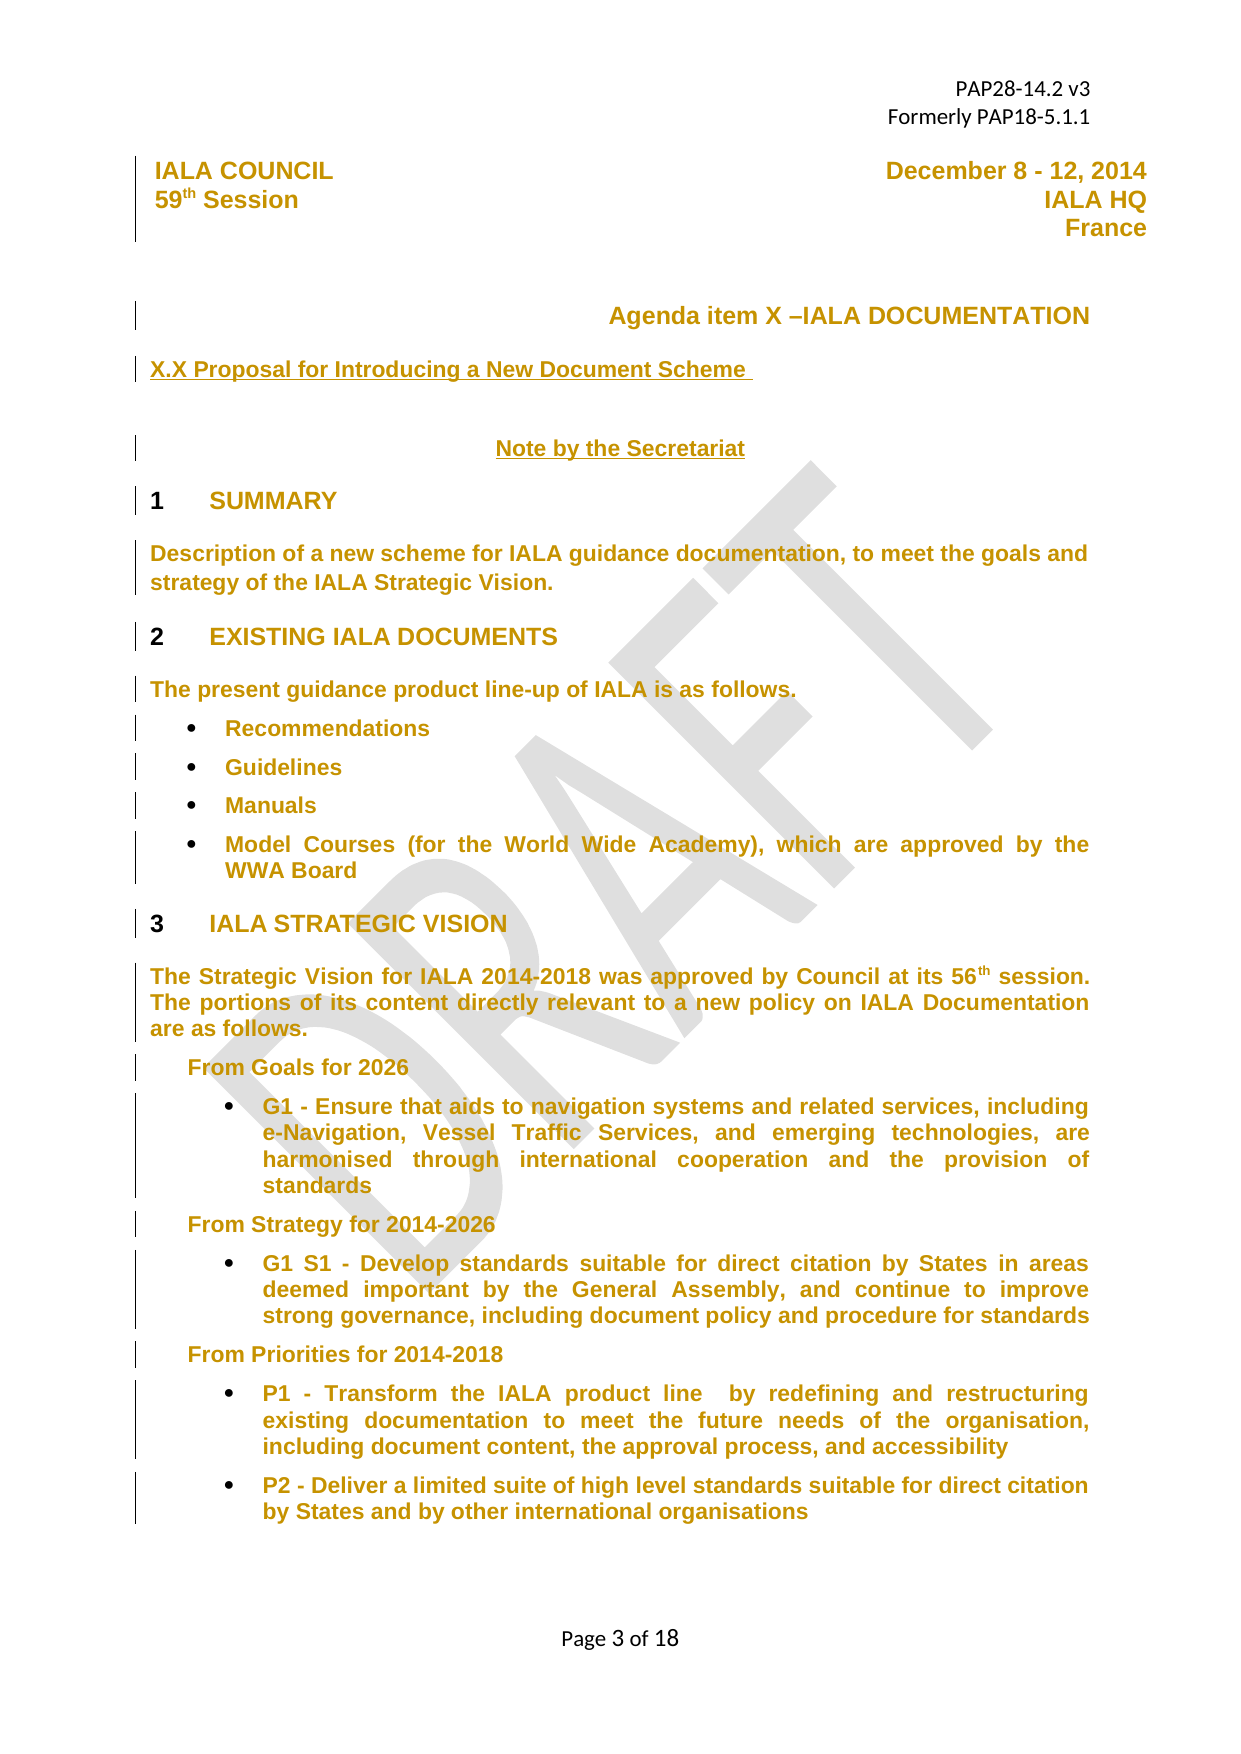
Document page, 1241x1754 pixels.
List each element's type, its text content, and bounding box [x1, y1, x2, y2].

list Model Courses (for the World Wide Academy), which are approved by the WWA Board [187, 831, 1090, 884]
table_header December 8 - 12, 2014 IALA HQ France [622, 150, 1158, 248]
list G1 S1 - Develop standards suitable for direct citation by States in areas deemed important by the General Assembly, and continue to improve strong governance, including document policy and procedure for standards [225, 1250, 1090, 1329]
subtitle Existing iala documents [150, 622, 1090, 651]
text Agenda item X –IALA DOCUMENTATION [150, 301, 1090, 329]
list G1 - Ensure that aids to navigation systems and related services, including e-Navigation, Vessel Traffic Services, and emerging technologies, are harmonised through international cooperation and the provision of standards [225, 1093, 1090, 1198]
subtitle Summary [150, 486, 1090, 515]
text From Strategy for 2014-2026 [187, 1211, 1090, 1237]
text From Goals for 2026 [187, 1054, 1090, 1081]
list Guidelines [187, 753, 1090, 780]
subtitle IALA STRATEGIC VISION [150, 909, 1090, 938]
list Manuals [187, 792, 1090, 819]
text The present guidance product line-up of IALA is as follows. [150, 676, 1090, 702]
table_header IALA COUNCIL 59th Session [143, 150, 622, 248]
list P1 - Transform the IALA product line by redefining and restructuring existing documentation to meet the future needs of the organisation, including document content, the approval process, and accessibility [225, 1380, 1090, 1459]
list P2 - Deliver a limited suite of high level standards suitable for direct citation by States and by other international organisations [225, 1472, 1090, 1524]
text Description of a new scheme for IALA guidance documentation, to meet the goals and strategy of the IALA Strategic Vision. [150, 540, 1090, 595]
text The Strategic Vision for IALA 2014-2018 was approved by Council at its 56th session. The portions of its content directly relevant to a new policy on IALA Documentation are as follows. [150, 963, 1090, 1042]
text X.X Proposal for Introducing a New Document Scheme [150, 356, 1090, 382]
text From Priorities for 2014-2018 [187, 1341, 1090, 1368]
list Recommendations [187, 714, 1090, 741]
text Note by the Secretariat [150, 435, 1090, 461]
